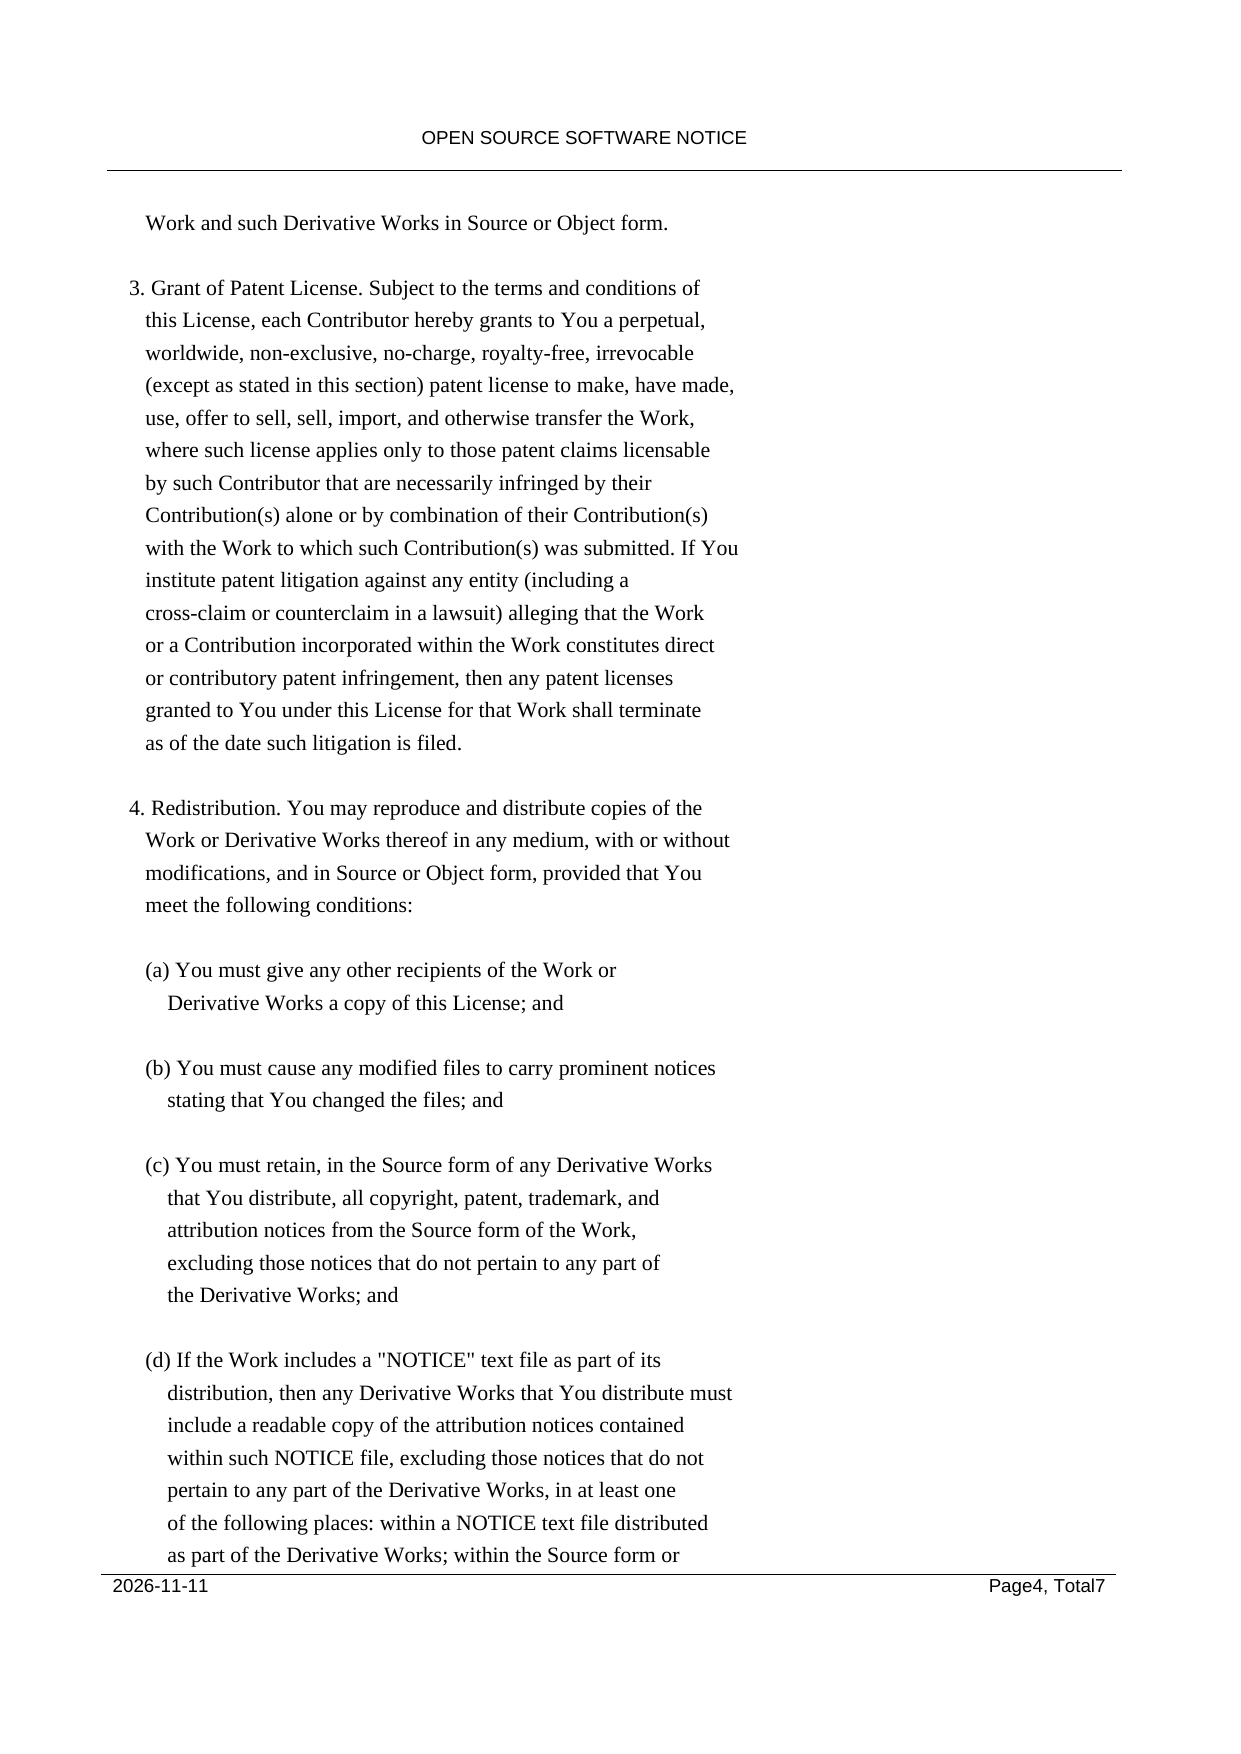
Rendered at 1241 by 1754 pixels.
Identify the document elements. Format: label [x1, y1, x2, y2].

text [112, 206, 1128, 1571]
